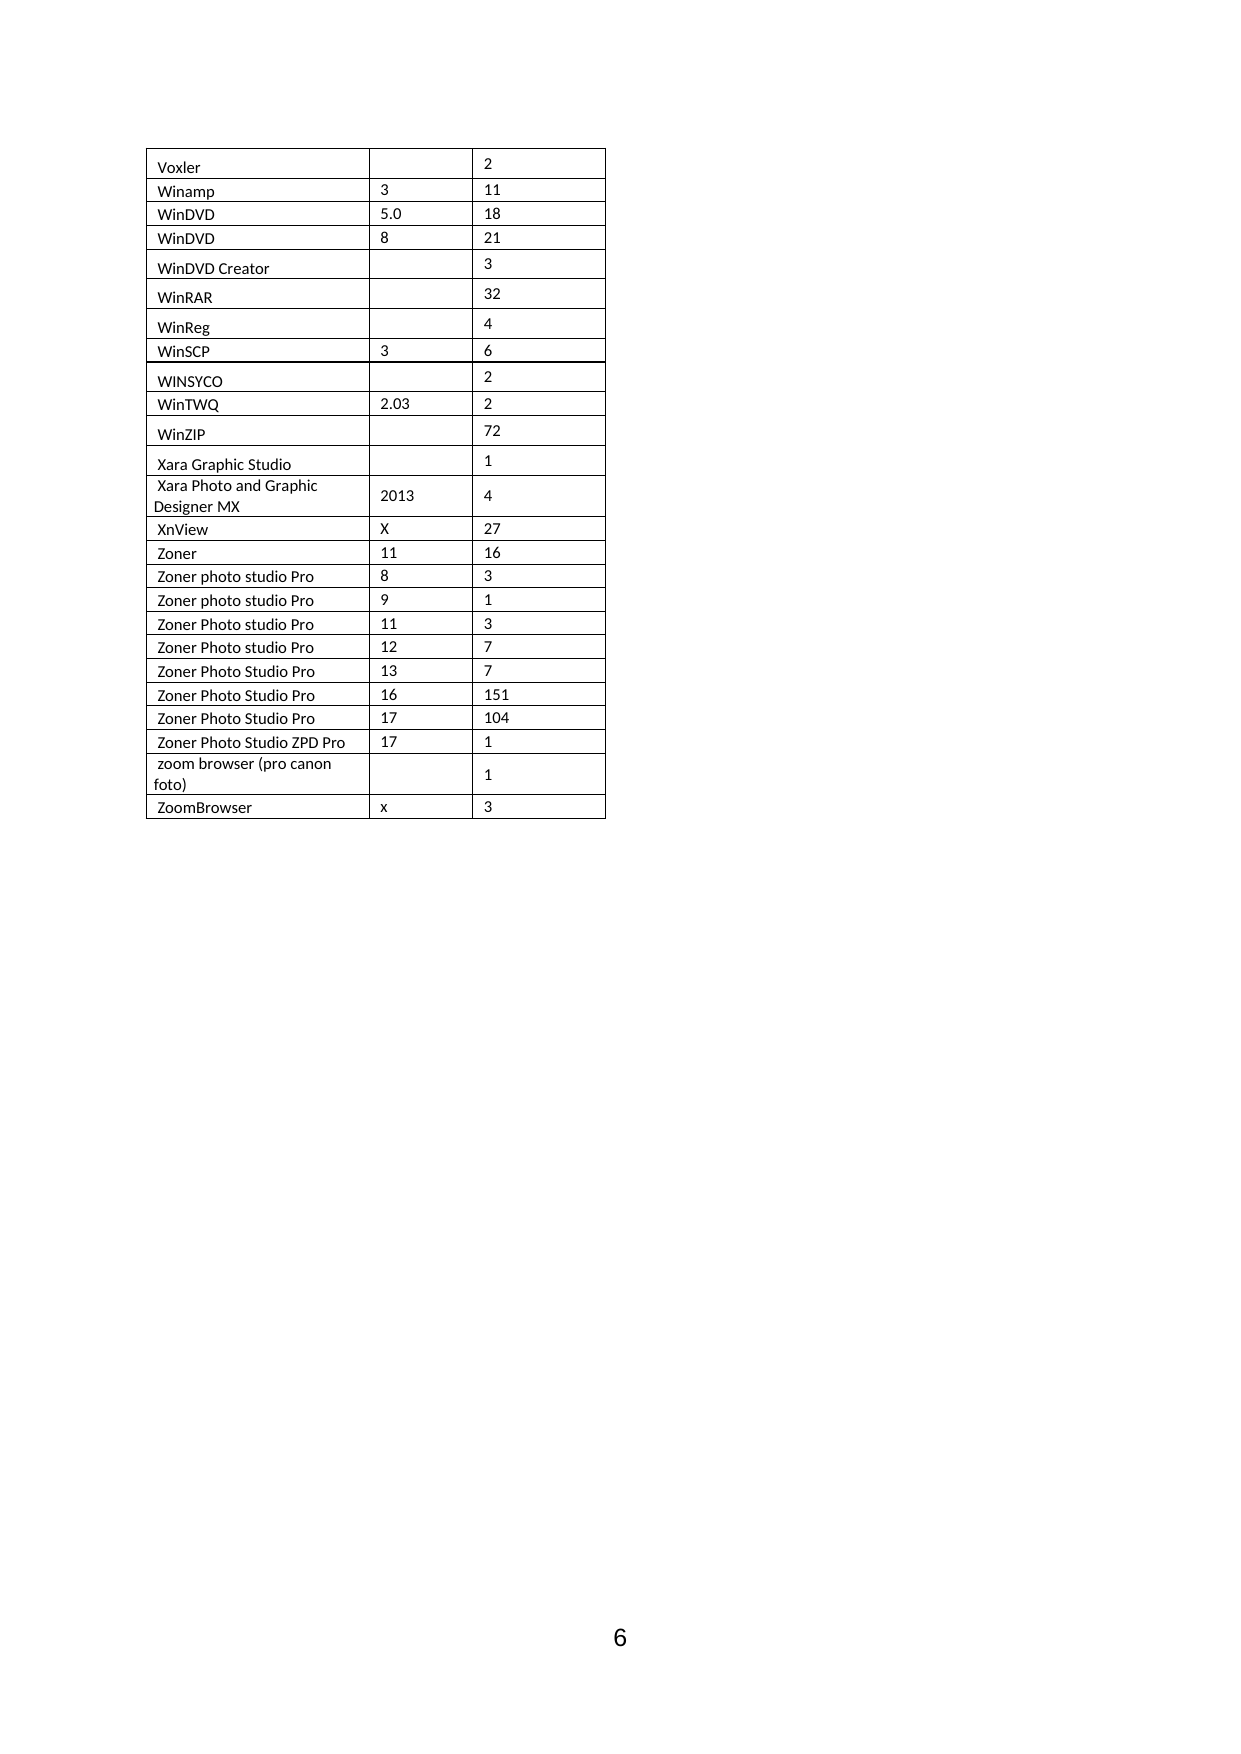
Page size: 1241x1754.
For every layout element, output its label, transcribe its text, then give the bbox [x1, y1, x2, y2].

table_cell WINSYCO [147, 363, 369, 391]
table_cell 2 [473, 149, 605, 177]
table_cell 1 [473, 754, 605, 794]
table_cell X [370, 517, 472, 540]
table_cell WinTWQ [147, 392, 369, 415]
table_cell 8 [370, 226, 472, 248]
table_cell [370, 754, 472, 794]
table_cell Zoner [147, 541, 369, 563]
table_cell WinDVD Creator [147, 250, 369, 278]
table_cell 12 [370, 635, 472, 658]
table_cell Zoner photo studio Pro [147, 588, 369, 611]
table_cell Voxler [147, 149, 369, 177]
table_cell Xara Graphic Studio [147, 446, 369, 474]
table_cell [370, 363, 472, 391]
table_cell 72 [473, 416, 605, 445]
table_cell 2 [473, 392, 605, 415]
table_cell Winamp [147, 179, 369, 201]
table_cell 7 [473, 635, 605, 658]
table_cell 17 [370, 730, 472, 753]
table_cell 1 [473, 730, 605, 753]
table_cell Zoner Photo studio Pro [147, 635, 369, 658]
table_cell 32 [473, 279, 605, 308]
table_cell 3 [473, 612, 605, 634]
table_cell 3 [473, 795, 605, 818]
table_cell ZoomBrowser [147, 795, 369, 818]
table_cell 2013 [370, 476, 472, 516]
table_cell [370, 446, 472, 474]
table_cell XnView [147, 517, 369, 540]
table_cell 16 [473, 541, 605, 563]
table_cell [370, 416, 472, 445]
table_cell 4 [473, 476, 605, 516]
table_cell WinDVD [147, 226, 369, 248]
table_cell [370, 309, 472, 338]
table_cell 3 [370, 179, 472, 201]
table_cell 2.03 [370, 392, 472, 415]
table_cell WinZIP [147, 416, 369, 445]
table_cell 151 [473, 683, 605, 705]
table_cell x [370, 795, 472, 818]
table_cell 18 [473, 202, 605, 225]
table_cell [370, 250, 472, 278]
table_cell [370, 279, 472, 308]
table_cell 11 [370, 541, 472, 563]
table_cell [370, 149, 472, 177]
table_cell Zoner Photo Studio ZPD Pro [147, 730, 369, 753]
table_cell 2 [473, 363, 605, 391]
table_cell 8 [370, 565, 472, 587]
table_cell Zoner Photo Studio Pro [147, 659, 369, 682]
table_cell 11 [473, 179, 605, 201]
table_cell 1 [473, 588, 605, 611]
table_cell 1 [473, 446, 605, 474]
table_cell Zoner Photo studio Pro [147, 612, 369, 634]
table_cell 27 [473, 517, 605, 540]
table_cell 9 [370, 588, 472, 611]
table_cell 13 [370, 659, 472, 682]
table_cell WinReg [147, 309, 369, 338]
table_cell Zoner Photo Studio Pro [147, 683, 369, 705]
table_cell 7 [473, 659, 605, 682]
table_cell Xara Photo and Graphic Designer MX [147, 476, 369, 516]
table_cell WinRAR [147, 279, 369, 308]
table_cell 21 [473, 226, 605, 248]
table_cell 104 [473, 706, 605, 729]
table_cell 17 [370, 706, 472, 729]
table_cell Zoner Photo Studio Pro [147, 706, 369, 729]
table_cell 3 [473, 565, 605, 587]
table_cell WinSCP [147, 339, 369, 361]
table_cell 3 [473, 250, 605, 278]
table_cell Zoner photo studio Pro [147, 565, 369, 587]
table_cell 6 [473, 339, 605, 361]
table_cell WinDVD [147, 202, 369, 225]
table_cell 11 [370, 612, 472, 634]
table_cell 3 [370, 339, 472, 361]
table_cell zoom browser (pro canon foto) [147, 754, 369, 794]
table_cell 4 [473, 309, 605, 338]
table_cell 5.0 [370, 202, 472, 225]
table_cell 16 [370, 683, 472, 705]
